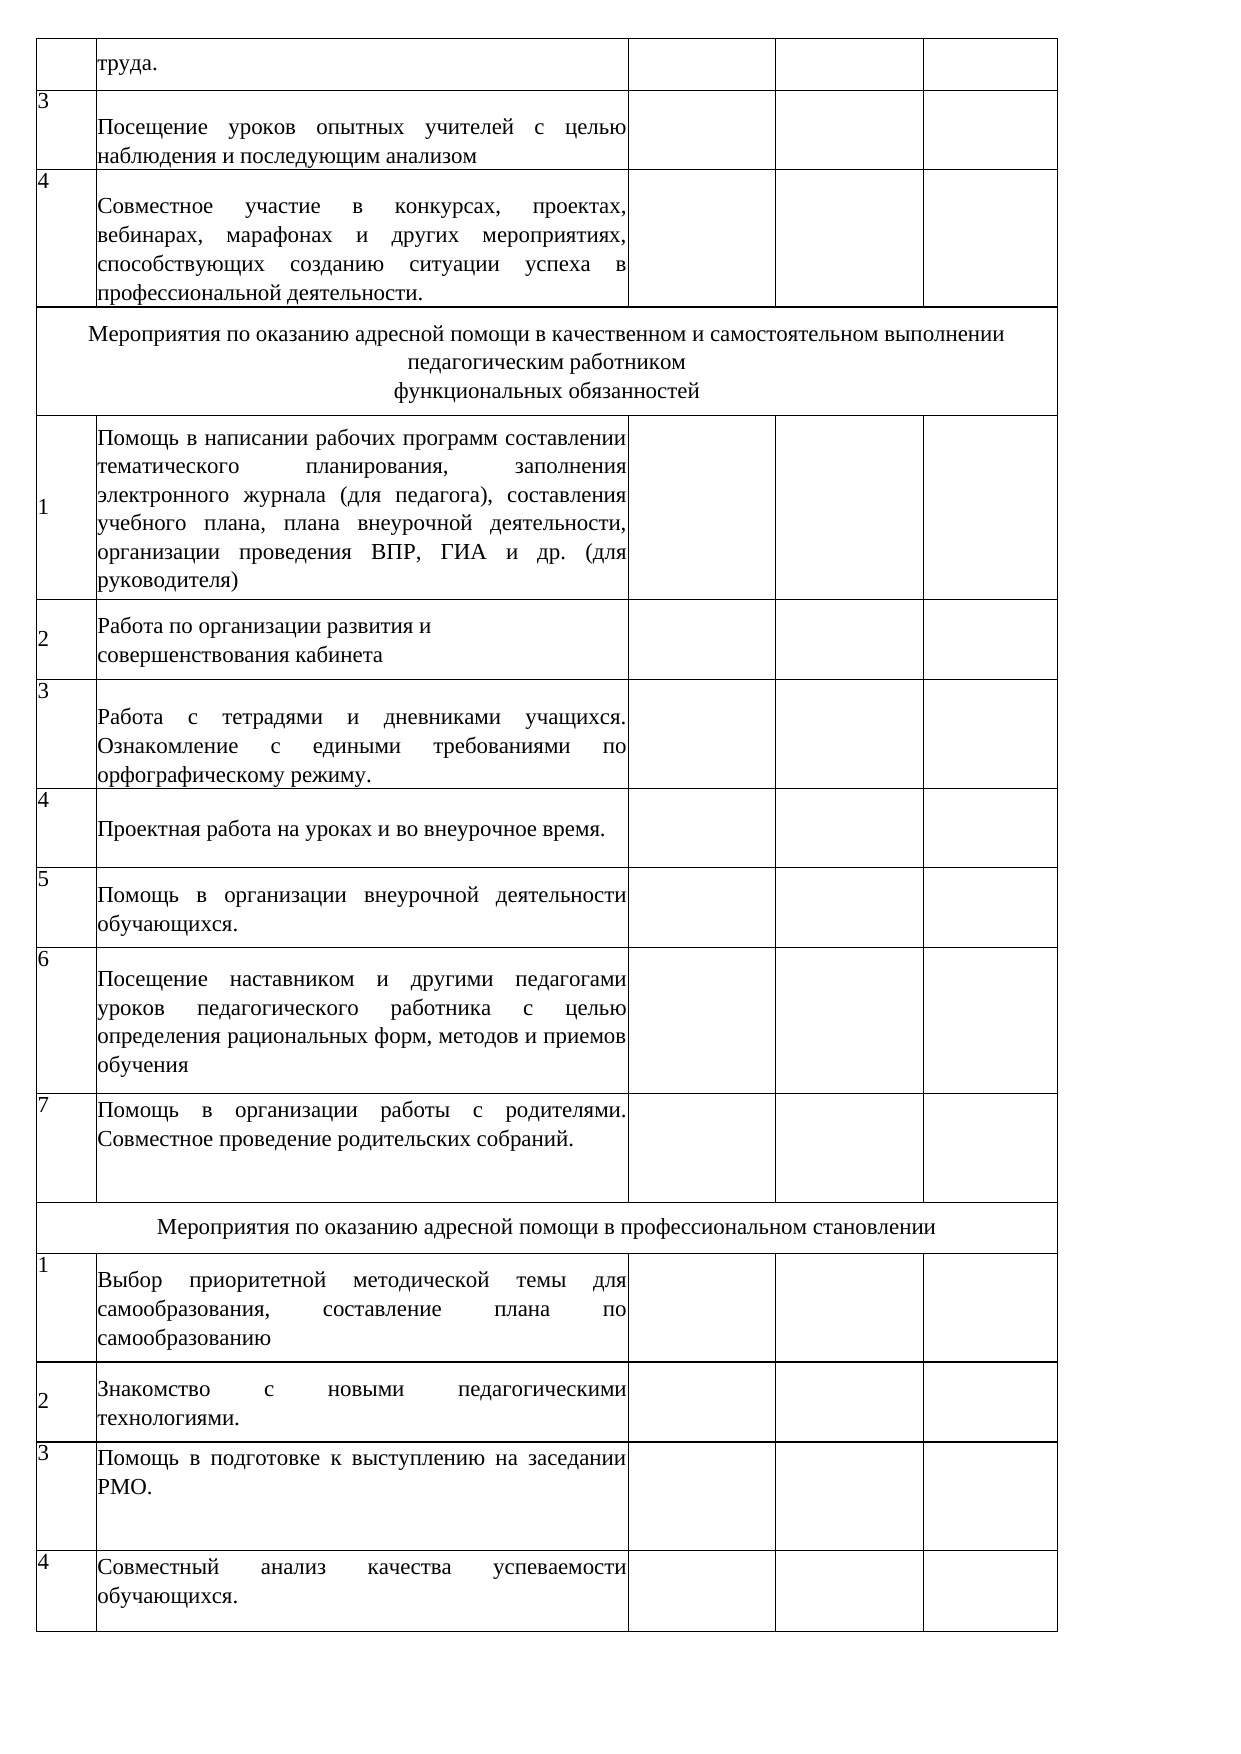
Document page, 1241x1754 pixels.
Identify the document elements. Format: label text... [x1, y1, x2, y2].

table_cell [629, 1094, 775, 1202]
table_cell Мероприятия по оказанию адресной помощи в профессиональном становлении [37, 1203, 1057, 1253]
table_cell [924, 1443, 1057, 1550]
table_cell [924, 868, 1057, 947]
table_cell Работа с тетрадями и дневниками учащихся. Ознакомление с едиными требованиями по орфографическому режиму. [97, 680, 628, 788]
table_cell 6 [37, 948, 96, 1093]
table_cell [776, 91, 923, 169]
table_cell [629, 680, 775, 788]
table_cell [629, 91, 775, 169]
table_cell [776, 1363, 923, 1441]
table_cell [924, 948, 1057, 1093]
table_cell Мероприятия по оказанию адресной помощи в качественном и самостоятельном выполнении педагогическим работником функциональных обязанностей [37, 308, 1057, 415]
table_cell 5 [37, 868, 96, 947]
table_cell [776, 1443, 923, 1550]
table_cell 2 [37, 600, 96, 679]
table_cell [776, 170, 923, 306]
table_cell [629, 1254, 775, 1361]
table_cell [776, 1551, 923, 1631]
table_header [37, 39, 96, 89]
table_cell [776, 680, 923, 788]
table_cell 3 [37, 680, 96, 788]
table_cell [924, 1363, 1057, 1441]
table_cell [924, 1254, 1057, 1361]
table_cell [924, 1551, 1057, 1631]
table_cell [776, 1094, 923, 1202]
table_cell [924, 170, 1057, 306]
table_header труда. [97, 39, 628, 89]
table_cell [629, 170, 775, 306]
table_cell Помощь в организации работы с родителями. Совместное проведение родительских собраний. [97, 1094, 628, 1202]
table_cell 3 [37, 91, 96, 169]
table_cell [924, 91, 1057, 169]
table_cell 3 [37, 1443, 96, 1550]
table_cell 7 [37, 1094, 96, 1202]
table_cell Посещение уроков опытных учителей с целью наблюдения и последующим анализом [97, 91, 628, 169]
table_cell [924, 789, 1057, 867]
table_cell [629, 600, 775, 679]
table_cell [629, 789, 775, 867]
table_cell [776, 1254, 923, 1361]
table_cell [924, 680, 1057, 788]
table_cell [776, 789, 923, 867]
table_header [629, 39, 775, 89]
table_cell Помощь в подготовке к выступлению на заседании РМО. [97, 1443, 628, 1550]
table_cell Посещение наставником и другими педагогами уроков педагогического работника с целью определения рациональных форм, методов и приемов обучения [97, 948, 628, 1093]
table_cell [629, 416, 775, 599]
table_header [924, 39, 1057, 89]
table_cell Совместное участие в конкурсах, проектах, вебинарах, марафонах и других мероприятиях, способствующих созданию ситуации успеха в профессиональной деятельности. [97, 170, 628, 306]
table_cell Знакомство с новыми педагогическими технологиями. [97, 1363, 628, 1441]
table_cell 4 [37, 170, 96, 306]
table_cell [629, 1363, 775, 1441]
table_cell [629, 868, 775, 947]
table_cell 1 [37, 1254, 96, 1361]
table_cell [776, 948, 923, 1093]
table_cell 4 [37, 789, 96, 867]
table_cell Совместный анализ качества успеваемости обучающихся. [97, 1551, 628, 1631]
table_cell [629, 948, 775, 1093]
table_cell Выбор приоритетной методической темы для самообразования, составление плана по самообразованию [97, 1254, 628, 1361]
table_cell [924, 416, 1057, 599]
table_cell Работа по организации развития и совершенствования кабинета [97, 600, 628, 679]
table_cell [629, 1551, 775, 1631]
table_header [776, 39, 923, 89]
table_cell [776, 868, 923, 947]
table_cell Проектная работа на уроках и во внеурочное время. [97, 789, 628, 867]
table_cell [924, 600, 1057, 679]
table_cell [629, 1443, 775, 1550]
table_cell 4 [37, 1551, 96, 1631]
table_cell [776, 600, 923, 679]
table_cell Помощь в написании рабочих программ составлении тематического планирования, заполнения электронного журнала (для педагога), составления учебного плана, плана внеурочной деятельности, организации проведения ВПР, ГИА и др. (для руководителя) [97, 416, 628, 599]
table_cell [776, 416, 923, 599]
table_cell [924, 1094, 1057, 1202]
table_cell 2 [37, 1363, 96, 1441]
table_cell Помощь в организации внеурочной деятельности обучающихся. [97, 868, 628, 947]
table_cell 1 [37, 416, 96, 599]
